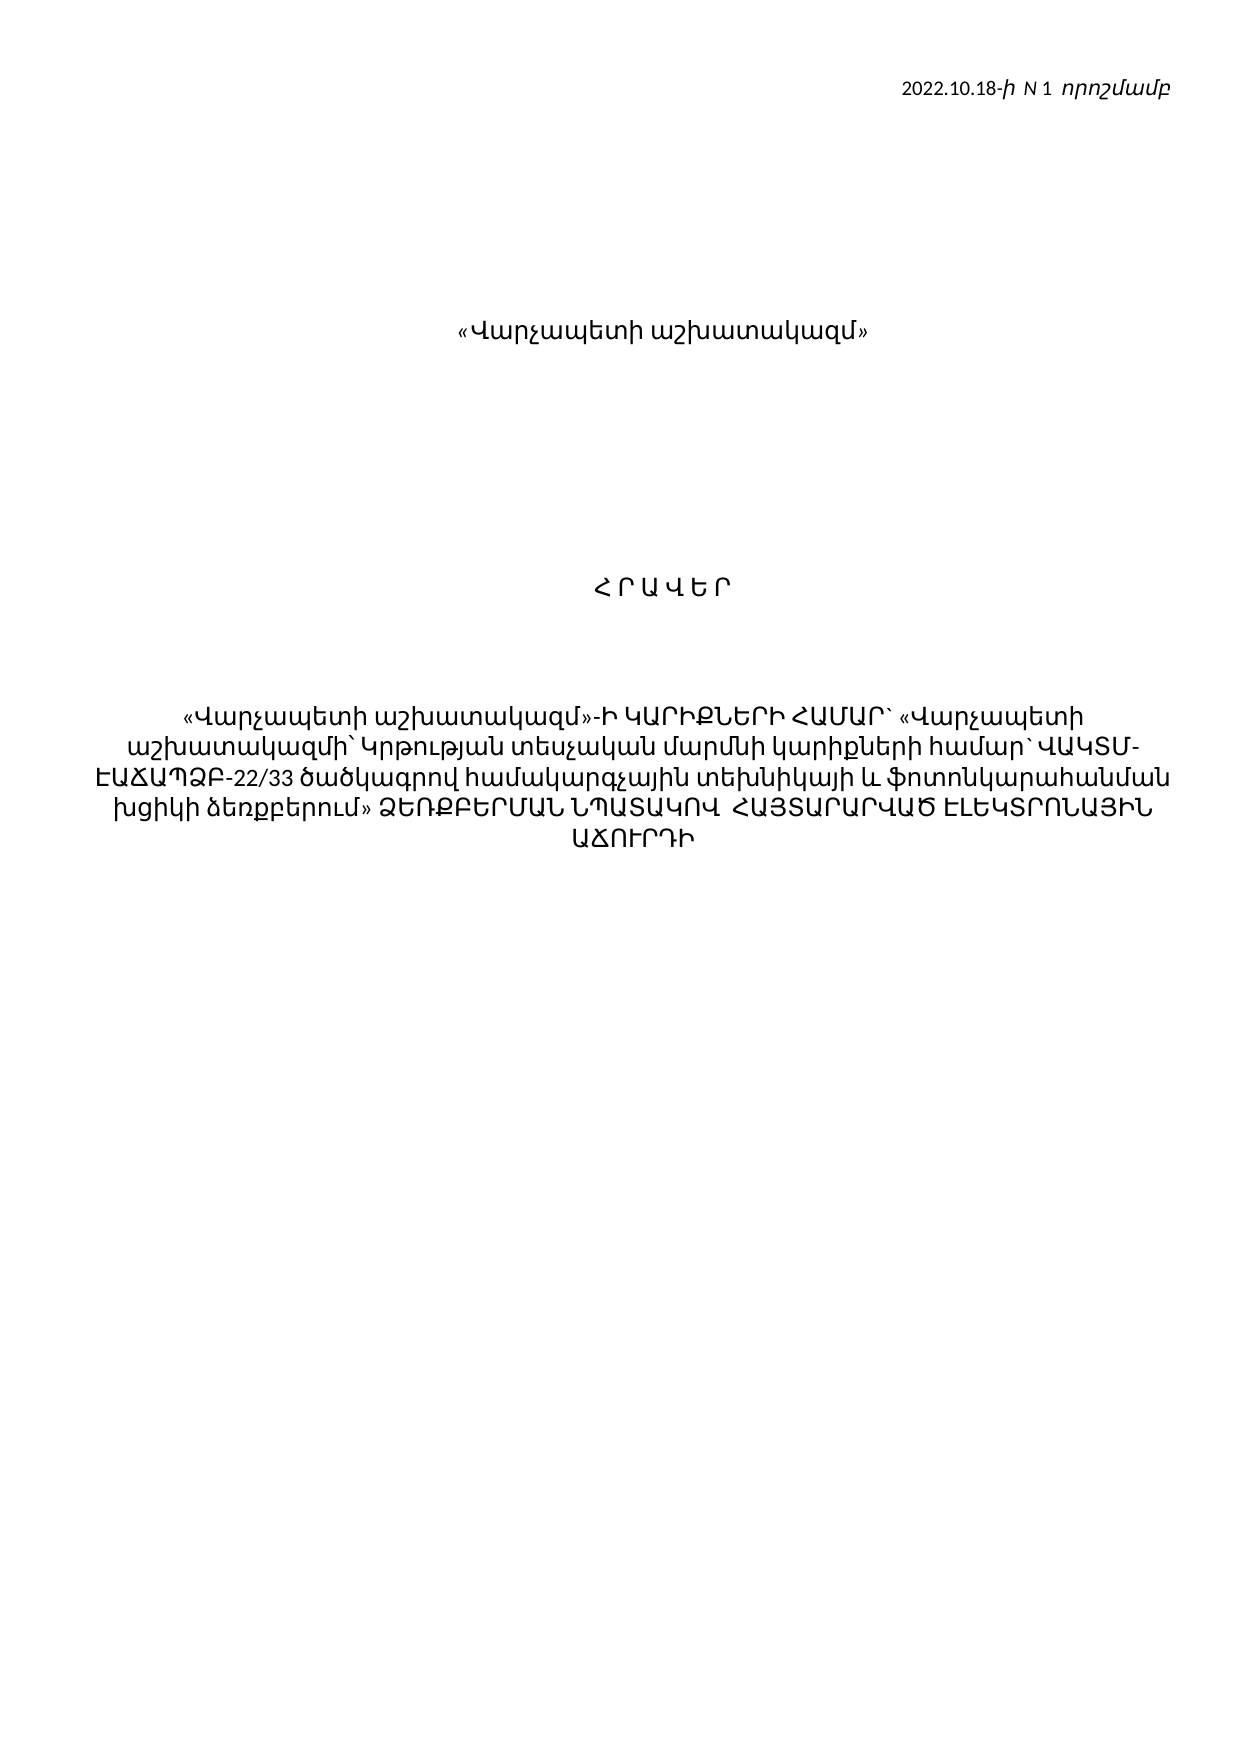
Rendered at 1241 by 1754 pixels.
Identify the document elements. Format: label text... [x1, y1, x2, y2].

text « Վարչապետի աշխատակազմ» [94, 316, 1172, 346]
text «Վարչապետի աշխատակազմ»-Ի ԿԱՐԻՔՆԵՐԻ ՀԱՄԱՐ` «Վարչապետի աշխատակազմի՝ Կրթության տեսչական մարմնի կարիքների համար` ՎԱԿՏՄ-ԷԱՃԱՊՁԲ-22/33 ծածկագրով համակարգչային տեխնիկայի և ֆոտոնկարահանման խցիկի ձեռքբերում» ՁԵՌՔԲԵՐՄԱՆ ՆՊԱՏԱԿՈՎ ՀԱՅՏԱՐԱՐՎԱԾ ԷԼԵԿՏՐՈՆԱՅԻՆ ԱՃՈՒՐԴԻ [94, 701, 1172, 853]
text Հ Ր Ա Վ Ե Ր [94, 572, 1172, 602]
text 2022.10.18 -ի N 1 որոշմամբ [94, 75, 1171, 100]
